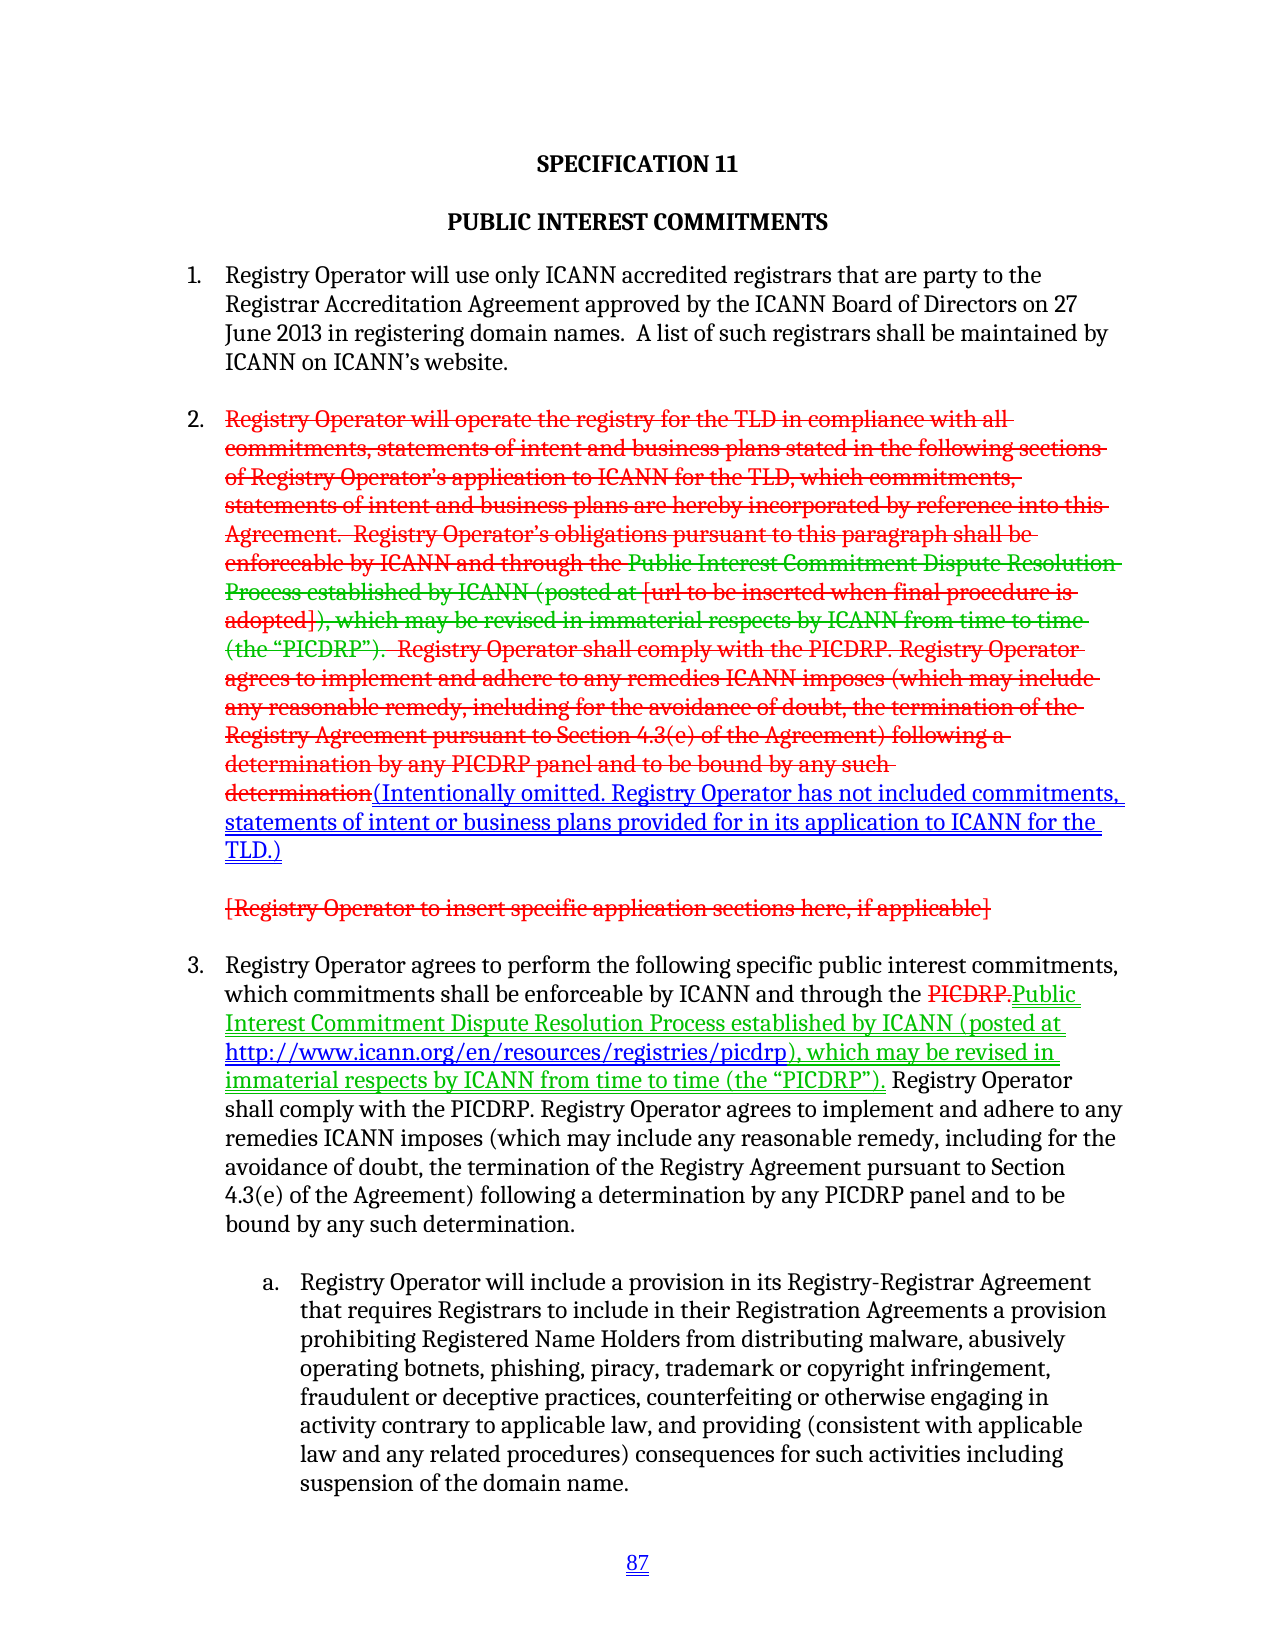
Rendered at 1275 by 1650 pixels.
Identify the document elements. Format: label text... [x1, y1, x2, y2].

list Registry Operator will include a provision in its Registry-Registrar Agreement that requires Registrars to include in their Registration Agreements a provision prohibiting Registered Name Holders from distributing malware, abusively operating botnets, phishing, piracy, trademark or copyright infringement, fraudulent or deceptive practices, counterfeiting or otherwise engaging in activity contrary to applicable law, and providing (consistent with applicable law and any related procedures) consequences for such activities including suspension of the domain name. [262, 1267, 1125, 1497]
list Registry Operator will use only ICANN accredited registrars that are party to the Registrar Accreditation Agreement approved by the ICANN Board of Directors on 27 June 2013 in registering domain names. A list of such registrars shall be maintained by ICANN on ICANN’s website. [187, 261, 1125, 376]
list Registry Operator will operate the registry for the TLD in compliance with all commitments, statements of intent and business plans stated in the following sections of Registry Operator’s application to ICANN for the TLD, which commitments, statements of intent and business plans are hereby incorporated by reference into this Agreement. Registry Operator’s obligations pursuant to this paragraph shall be enforceable by ICANN and through the Public Interest Commitment Dispute Resolution Process established by ICANN (posted at [url to be inserted when final procedure is adopted]), which may be revised in immaterial respects by ICANN from time to time (the “PICDRP”). Registry Operator shall comply with the PICDRP. Registry Operator agrees to implement and adhere to any remedies ICANN imposes (which may include any reasonable remedy, including for the avoidance of doubt, the termination of the Registry Agreement pursuant to Section 4.3(e) of the Agreement) following a determination by any PICDRP panel and to be bound by any such determination(Intentionally omitted. Registry Operator has not included commitments, statements of intent or business plans provided for in its application to ICANN for the TLD.) [187, 405, 1125, 865]
list Registry Operator agrees to perform the following specific public interest commitments, which commitments shall be enforceable by ICANN and through the PICDRP.Public Interest Commitment Dispute Resolution Process established by ICANN (posted at http://www.icann.org/en/resources/registries/picdrp), which may be revised in immaterial respects by ICANN from time to time (the “PICDRP”). Registry Operator shall comply with the PICDRP. Registry Operator agrees to implement and adhere to any remedies ICANN imposes (which may include any reasonable remedy, including for the avoidance of doubt, the termination of the Registry Agreement pursuant to Section 4.3(e) of the Agreement) following a determination by any PICDRP panel and to be bound by any such determination. [187, 951, 1125, 1239]
text PUBLIC INTEREST COMMITMENTS [150, 150, 1125, 236]
list [Registry Operator to insert specific application sections here, if applicable] [225, 894, 1125, 922]
